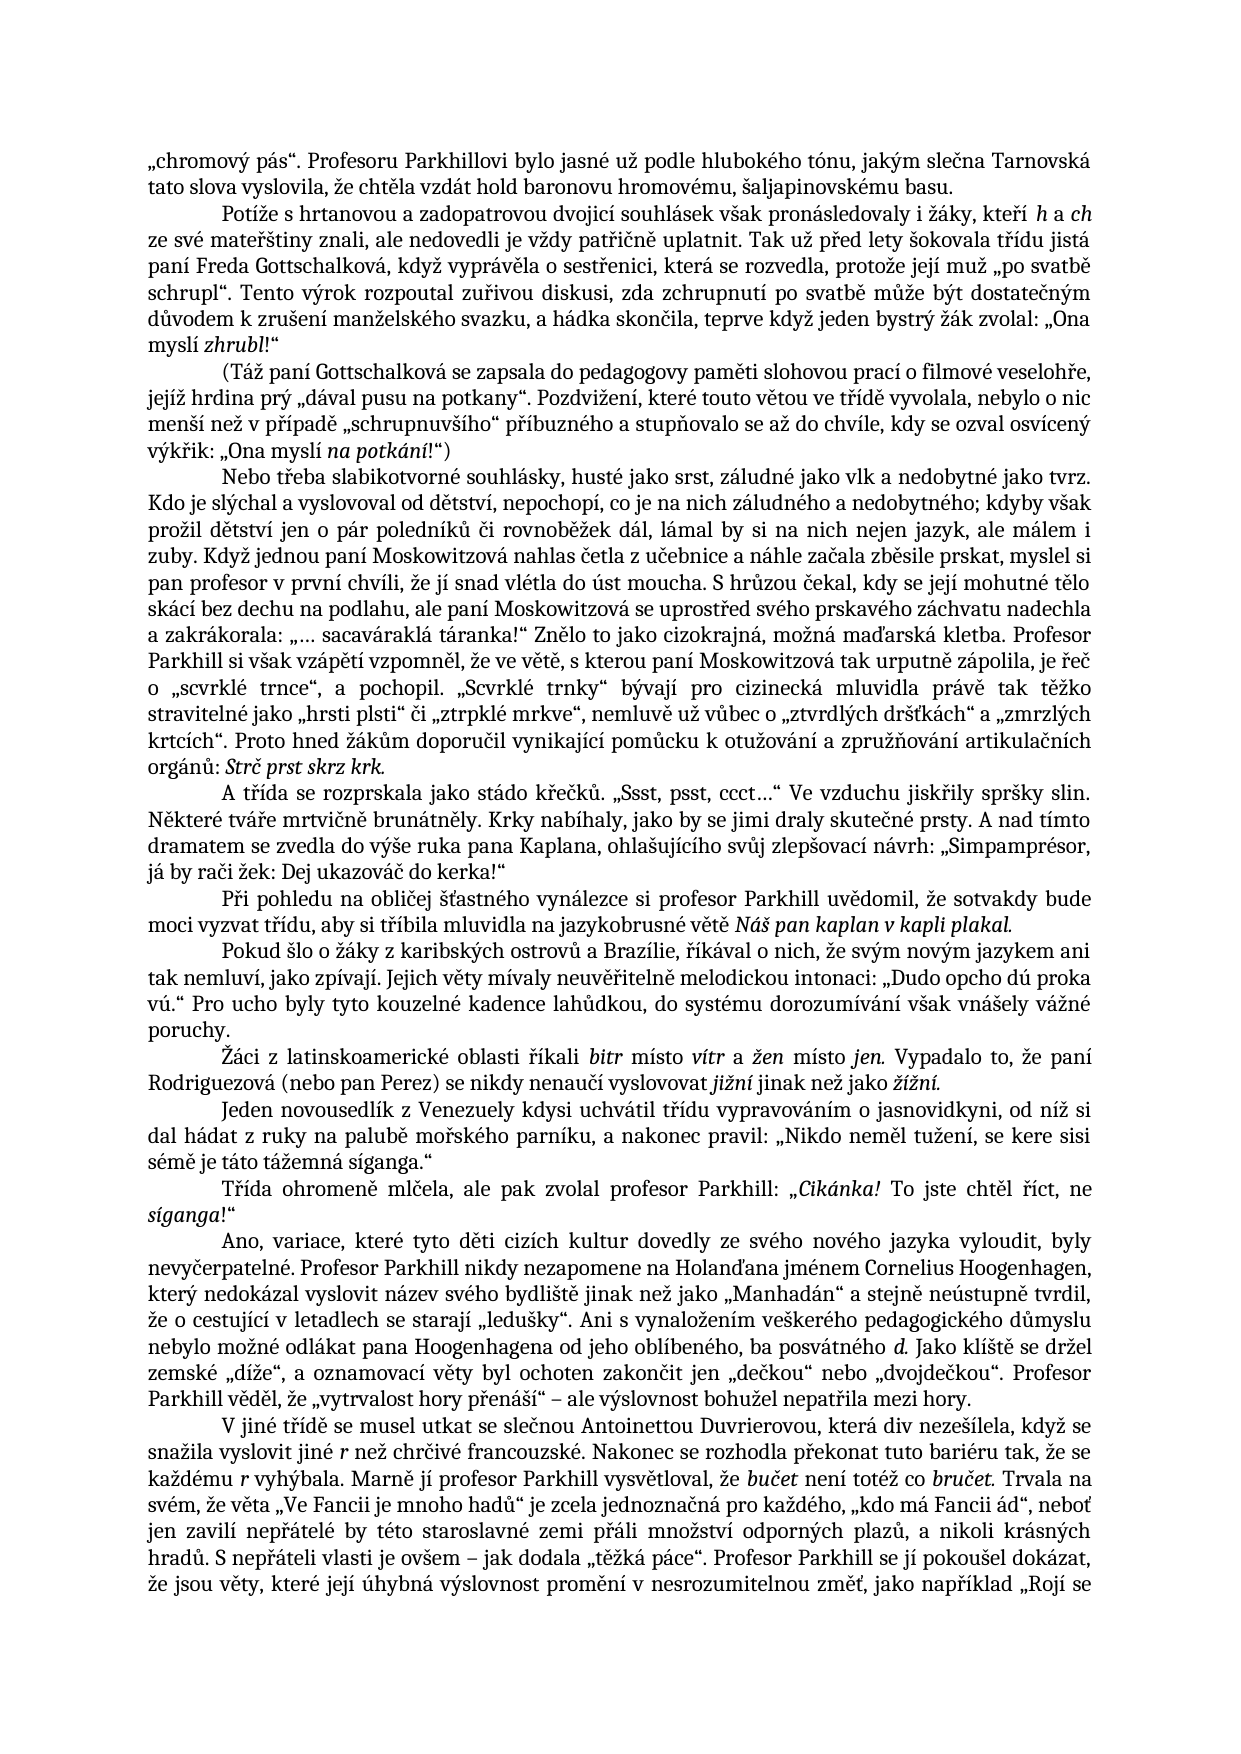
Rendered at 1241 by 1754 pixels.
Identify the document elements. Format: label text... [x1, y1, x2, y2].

text Třída ohromeně mlčela, ale pak zvolal profesor Parkhill: „Cikánka! To jste chtěl říct, ne síganga!“ [148, 1175, 1093, 1228]
text Pokud šlo o žáky z karibských ostrovů a Brazílie, říkával o nich, že svým novým jazykem ani tak nemluví, jako zpívají. Jejich věty mívaly neuvěřitelně melodickou intonaci: „Dudo opcho dú proka vú.“ Pro ucho byly tyto kouzelné kadence lahůdkou, do systému dorozumívání však vnášely vážné poruchy. [148, 938, 1093, 1044]
text Potíže s hrtanovou a zadopatrovou dvojicí souhlásek však pronásledovaly i žáky, kteří h a ch ze své mateřštiny znali, ale nedovedli je vždy patřičně uplatnit. Tak už před lety šokovala třídu jistá paní Freda Gottschalková, když vyprávěla o sestřenici, která se rozvedla, protože její muž „po svatbě schrupl“. Tento výrok rozpoutal zuřivou diskusi, zda zchrupnutí po svatbě může být dostatečným důvodem k zrušení manželského svazku, a hádka skončila, teprve když jeden bystrý žák zvolal: „Ona myslí zhrubl!“ [148, 200, 1093, 358]
text (Táž paní Gottschalková se zapsala do pedagogovy paměti slohovou prací o filmové veselohře, jejíž hrdina prý „dával pusu na potkany“. Pozdvižení, které touto větou ve třídě vyvolala, nebylo o nic menší než v případě „schrupnuvšího“ příbuzného a stupňovalo se až do chvíle, kdy se ozval osvícený výkřik: „Ona myslí na potkání!“) [148, 358, 1093, 464]
text Žáci z latinskoamerické oblasti říkali bitr místo vítr a žen místo jen. Vypadalo to, že paní Rodriguezová (nebo pan Perez) se nikdy nenaučí vyslovovat jižní jinak než jako žížní. [148, 1044, 1093, 1096]
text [148, 1413, 1093, 1597]
text Jeden novousedlík z Venezuely kdysi uchvátil třídu vypravováním o jasnovidkyni, od níž si dal hádat z ruky na palubě mořského parníku, a nakonec pravil: „Nikdo neměl tužení, se kere sisi sémě je táto tážemná síganga.“ [148, 1096, 1093, 1175]
text A třída se rozprskala jako stádo křečků. „Ssst, psst, ccct…“ Ve vzduchu jiskřily spršky slin. Některé tváře mrtvičně brunátněly. Krky nabíhaly, jako by se jimi draly skutečné prsty. A nad tímto dramatem se zvedla do výše ruka pana Kaplana, ohlašujícího svůj zlepšovací návrh: „Simpamprésor, já by rači žek: Dej ukazováč do kerka!“ [148, 780, 1093, 886]
text Při pohledu na obličej šťastného vynálezce si profesor Parkhill uvědomil, že sotvakdy bude moci vyzvat třídu, aby si tříbila mluvidla na jazykobrusné větě Náš pan kaplan v kapli plakal. [148, 886, 1093, 938]
text Ano, variace, které tyto děti cizích kultur dovedly ze svého nového jazyka vyloudit, byly nevyčerpatelné. Profesor Parkhill nikdy nezapomene na Holanďana jménem Cornelius Hoogenhagen, který nedokázal vyslovit název svého bydliště jinak než jako „Manhadán“ a stejně neústupně tvrdil, že o cestující v letadlech se starají „ledušky“. Ani s vynaložením veškerého pedagogického důmyslu nebylo možné odlákat pana Hoogenhagena od jeho oblíbeného, ba posvátného d. Jako klíště se držel zemské „díže“, a oznamovací věty byl ochoten zakončit jen „dečkou“ nebo „dvojdečkou“. Profesor Parkhill věděl, že „vytrvalost hory přenáší“ – ale výslovnost bohužel nepatřila mezi hory. [148, 1228, 1093, 1413]
text Nebo třeba slabikotvorné souhlásky, husté jako srst, záludné jako vlk a nedobytné jako tvrz. Kdo je slýchal a vyslovoval od dětství, nepochopí, co je na nich záludného a nedobytného; kdyby však prožil dětství jen o pár poledníků či rovnoběžek dál, lámal by si na nich nejen jazyk, ale málem i zuby. Když jednou paní Moskowitzová nahlas četla z učebnice a náhle začala zběsile prskat, myslel si pan profesor v první chvíli, že jí snad vlétla do úst moucha. S hrůzou čekal, kdy se její mohutné tělo skácí bez dechu na podlahu, ale paní Moskowitzová se uprostřed svého prskavého záchvatu nadechla a zakrákorala: „… sacaváraklá táranka!“ Znělo to jako cizokrajná, možná maďarská kletba. Profesor Parkhill si však vzápětí vzpomněl, že ve větě, s kterou paní Moskowitzová tak urputně zápolila, je řeč o „scvrklé trnce“, a pochopil. „Scvrklé trnky“ bývají pro cizinecká mluvidla právě tak těžko stravitelné jako „hrsti plsti“ či „ztrpklé mrkve“, nemluvě už vůbec o „ztvrdlých dršťkách“ a „zmrzlých krtcích“. Proto hned žákům doporučil vynikající pomůcku k otužování a zpružňování artikulačních orgánů: Strč prst skrz krk. [148, 464, 1093, 780]
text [148, 148, 1093, 200]
